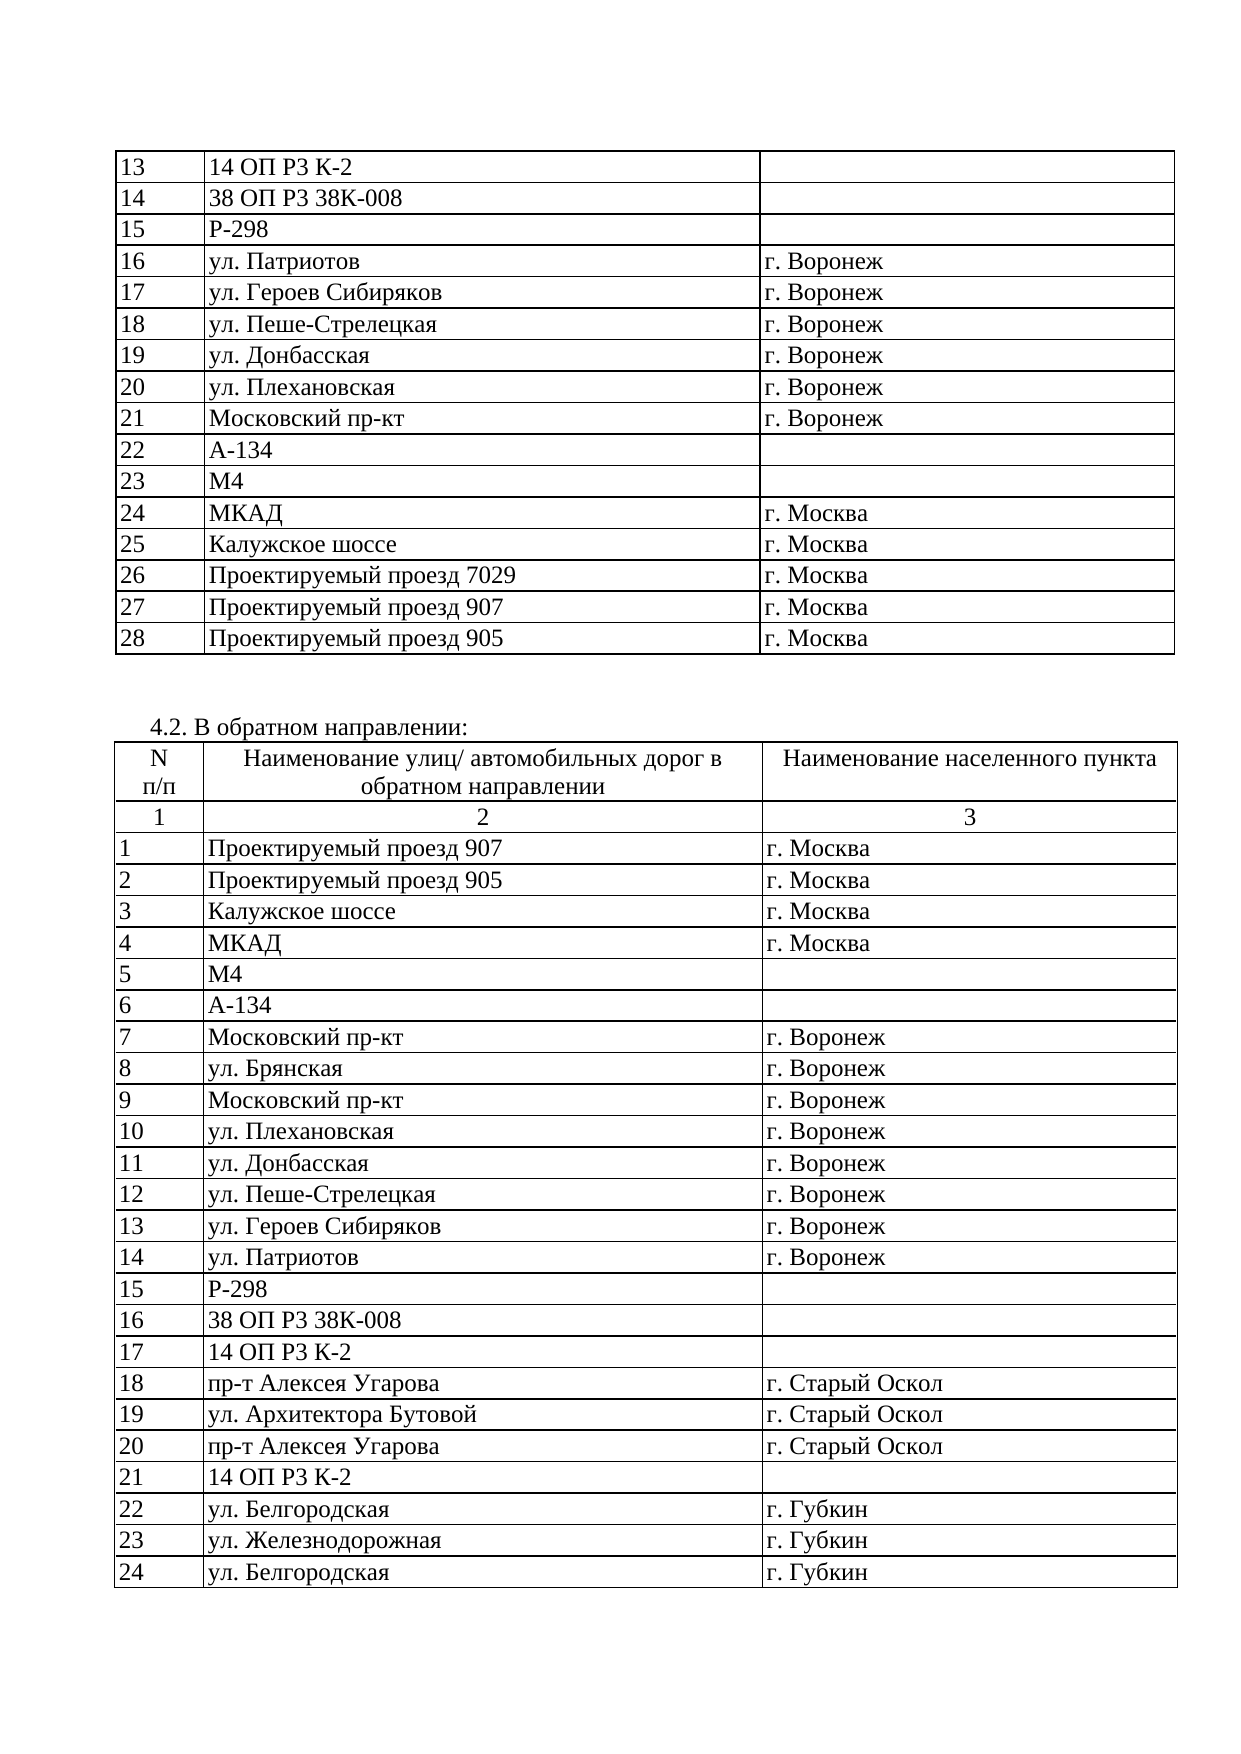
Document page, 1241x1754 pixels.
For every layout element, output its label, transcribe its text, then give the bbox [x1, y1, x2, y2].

table_cell 14 ОП Р3 К-2 [204, 1337, 762, 1366]
table_cell Проектируемый проезд 905 [204, 865, 762, 894]
table_cell 6 [115, 990, 203, 1020]
table_header Наименование населенного пункта [763, 743, 1177, 800]
table_cell [763, 1335, 1177, 1366]
table_cell г. Москва [763, 926, 1177, 957]
table_cell пр-т Алексея Угарова [204, 1431, 762, 1461]
table_cell ул. Архитектора Бутовой [204, 1400, 762, 1429]
table_cell 7 [115, 1021, 203, 1052]
table_cell 22 [115, 1493, 203, 1524]
table_cell г. Воронеж [763, 1178, 1177, 1209]
table_cell 15 [117, 215, 204, 244]
table_cell ул. Белгородская [204, 1494, 762, 1524]
table_cell г. Москва [761, 623, 1174, 653]
table_cell 2 [204, 802, 762, 832]
table_header Наименование улиц/ автомобильных дорог в обратном направлении [204, 743, 762, 800]
table_cell 38 ОП Р3 38К-008 [205, 183, 759, 213]
table_cell Московский пр-кт [204, 1022, 762, 1052]
table_cell г. Воронеж [763, 1052, 1177, 1083]
table_cell ул. Донбасская [205, 340, 759, 370]
table_cell 26 [117, 561, 204, 590]
table_cell ул. Донбасская [204, 1148, 762, 1178]
table_cell А-134 [204, 991, 762, 1020]
table_cell 11 [115, 1147, 203, 1178]
table_cell ул. Героев Сибиряков [204, 1211, 762, 1241]
table_cell Проектируемый проезд 907 [205, 592, 759, 622]
table_cell 23 [117, 466, 204, 496]
table_cell [763, 1272, 1177, 1303]
table_cell 20 [115, 1430, 203, 1461]
table_cell г. Москва [761, 498, 1174, 527]
table_cell ул. Пеше-Стрелецкая [205, 309, 759, 339]
table_cell 14 [117, 183, 204, 213]
table_cell МКАД [205, 498, 759, 527]
table_cell 3 [763, 800, 1177, 832]
table_cell 24 [117, 498, 204, 527]
table_cell 15 [115, 1273, 203, 1303]
table_cell г. Москва [763, 895, 1177, 926]
table_cell 14 ОП Р3 К-2 [205, 152, 759, 181]
table_cell 8 [115, 1053, 203, 1083]
table_cell 4 [115, 927, 203, 957]
table_cell ул. Белгородская [204, 1557, 762, 1587]
table_cell 19 [115, 1399, 203, 1429]
table_cell [763, 1304, 1177, 1335]
table_cell 14 ОП Р3 К-2 [204, 1462, 762, 1492]
table_cell [761, 215, 1174, 244]
table_cell г. Воронеж [761, 309, 1174, 339]
table_cell ул. Железнодорожная [204, 1525, 762, 1555]
table_cell 1 [115, 801, 203, 832]
text 4.2. В обратном направлении: [150, 712, 1090, 741]
table_cell г. Воронеж [763, 1209, 1177, 1241]
table_cell Московский пр-кт [204, 1085, 762, 1115]
table_cell г. Старый Оскол [763, 1398, 1177, 1429]
table_cell Р-298 [204, 1274, 762, 1303]
table_cell ул. Патриотов [205, 246, 759, 276]
table_cell г. Воронеж [761, 277, 1174, 307]
table_cell г. Воронеж [761, 372, 1174, 402]
table_cell 3 [115, 896, 203, 926]
table_cell г. Воронеж [763, 1146, 1177, 1178]
table_cell ул. Плехановская [205, 372, 759, 402]
table_cell М4 [205, 466, 759, 496]
table_cell г. Воронеж [761, 246, 1174, 276]
table_cell [763, 958, 1177, 989]
table_cell г. Губкин [763, 1492, 1177, 1524]
table_cell 17 [117, 277, 204, 307]
table_cell г. Воронеж [763, 1020, 1177, 1052]
table_cell 18 [117, 309, 204, 339]
table_cell МКАД [204, 928, 762, 957]
table_cell 13 [115, 1210, 203, 1241]
table_cell 21 [117, 403, 204, 433]
table_cell 10 [115, 1116, 203, 1146]
table_cell г. Воронеж [763, 1083, 1177, 1115]
table_cell г. Москва [761, 592, 1174, 622]
table_cell 21 [115, 1462, 203, 1492]
table_cell 22 [117, 435, 204, 464]
table_cell г. Воронеж [761, 403, 1174, 433]
table_cell 18 [115, 1368, 203, 1398]
table_cell 12 [115, 1179, 203, 1209]
table_cell [763, 989, 1177, 1020]
table_cell [761, 152, 1174, 181]
table_cell М4 [204, 959, 762, 989]
table_cell г. Старый Оскол [763, 1366, 1177, 1398]
table_cell Проектируемый проезд 905 [205, 623, 759, 653]
table_cell Калужское шоссе [205, 529, 759, 559]
table_cell ул. Патриотов [204, 1242, 762, 1272]
table_cell Проектируемый проезд 7029 [205, 561, 759, 590]
table_cell 14 [115, 1242, 203, 1272]
table_cell 20 [117, 372, 204, 402]
table_cell [761, 183, 1174, 213]
table_cell ул. Плехановская [204, 1116, 762, 1146]
table_cell Московский пр-кт [205, 403, 759, 433]
table_cell 2 [115, 864, 203, 894]
table_cell Р-298 [205, 215, 759, 244]
table_cell [763, 1461, 1177, 1492]
table_cell Калужское шоссе [204, 896, 762, 926]
table_cell 24 [115, 1556, 203, 1587]
table_cell г. Воронеж [763, 1241, 1177, 1272]
table_cell 25 [117, 529, 204, 559]
table_cell ул. Брянская [204, 1053, 762, 1083]
table_cell Проектируемый проезд 907 [204, 833, 762, 863]
table_cell г. Москва [763, 832, 1177, 863]
table_cell пр-т Алексея Угарова [204, 1368, 762, 1398]
table_cell 5 [115, 959, 203, 989]
table_cell 16 [117, 246, 204, 276]
table_cell г. Старый Оскол [763, 1429, 1177, 1461]
table_cell г. Москва [761, 529, 1174, 559]
table_cell г. Москва [763, 863, 1177, 894]
table_cell г. Воронеж [761, 340, 1174, 370]
table_cell 1 [115, 833, 203, 863]
table_cell 16 [115, 1305, 203, 1335]
table_cell 9 [115, 1084, 203, 1115]
table_cell [761, 435, 1174, 464]
table_cell 23 [115, 1525, 203, 1555]
table_cell ул. Пеше-Стрелецкая [204, 1179, 762, 1209]
table_cell г. Губкин [763, 1555, 1177, 1587]
table_header N п/п [115, 743, 203, 800]
table_cell 19 [117, 340, 204, 370]
table_cell 28 [117, 623, 204, 653]
table_cell 38 ОП Р3 38К-008 [204, 1305, 762, 1335]
table_cell ул. Героев Сибиряков [205, 277, 759, 307]
table_cell А-134 [205, 435, 759, 464]
table_cell г. Воронеж [763, 1115, 1177, 1146]
table_cell 27 [117, 592, 204, 622]
table_cell г. Москва [761, 561, 1174, 590]
table_cell 13 [117, 152, 204, 181]
table_cell 17 [115, 1336, 203, 1366]
table_cell г. Губкин [763, 1524, 1177, 1555]
table_cell [761, 466, 1174, 496]
